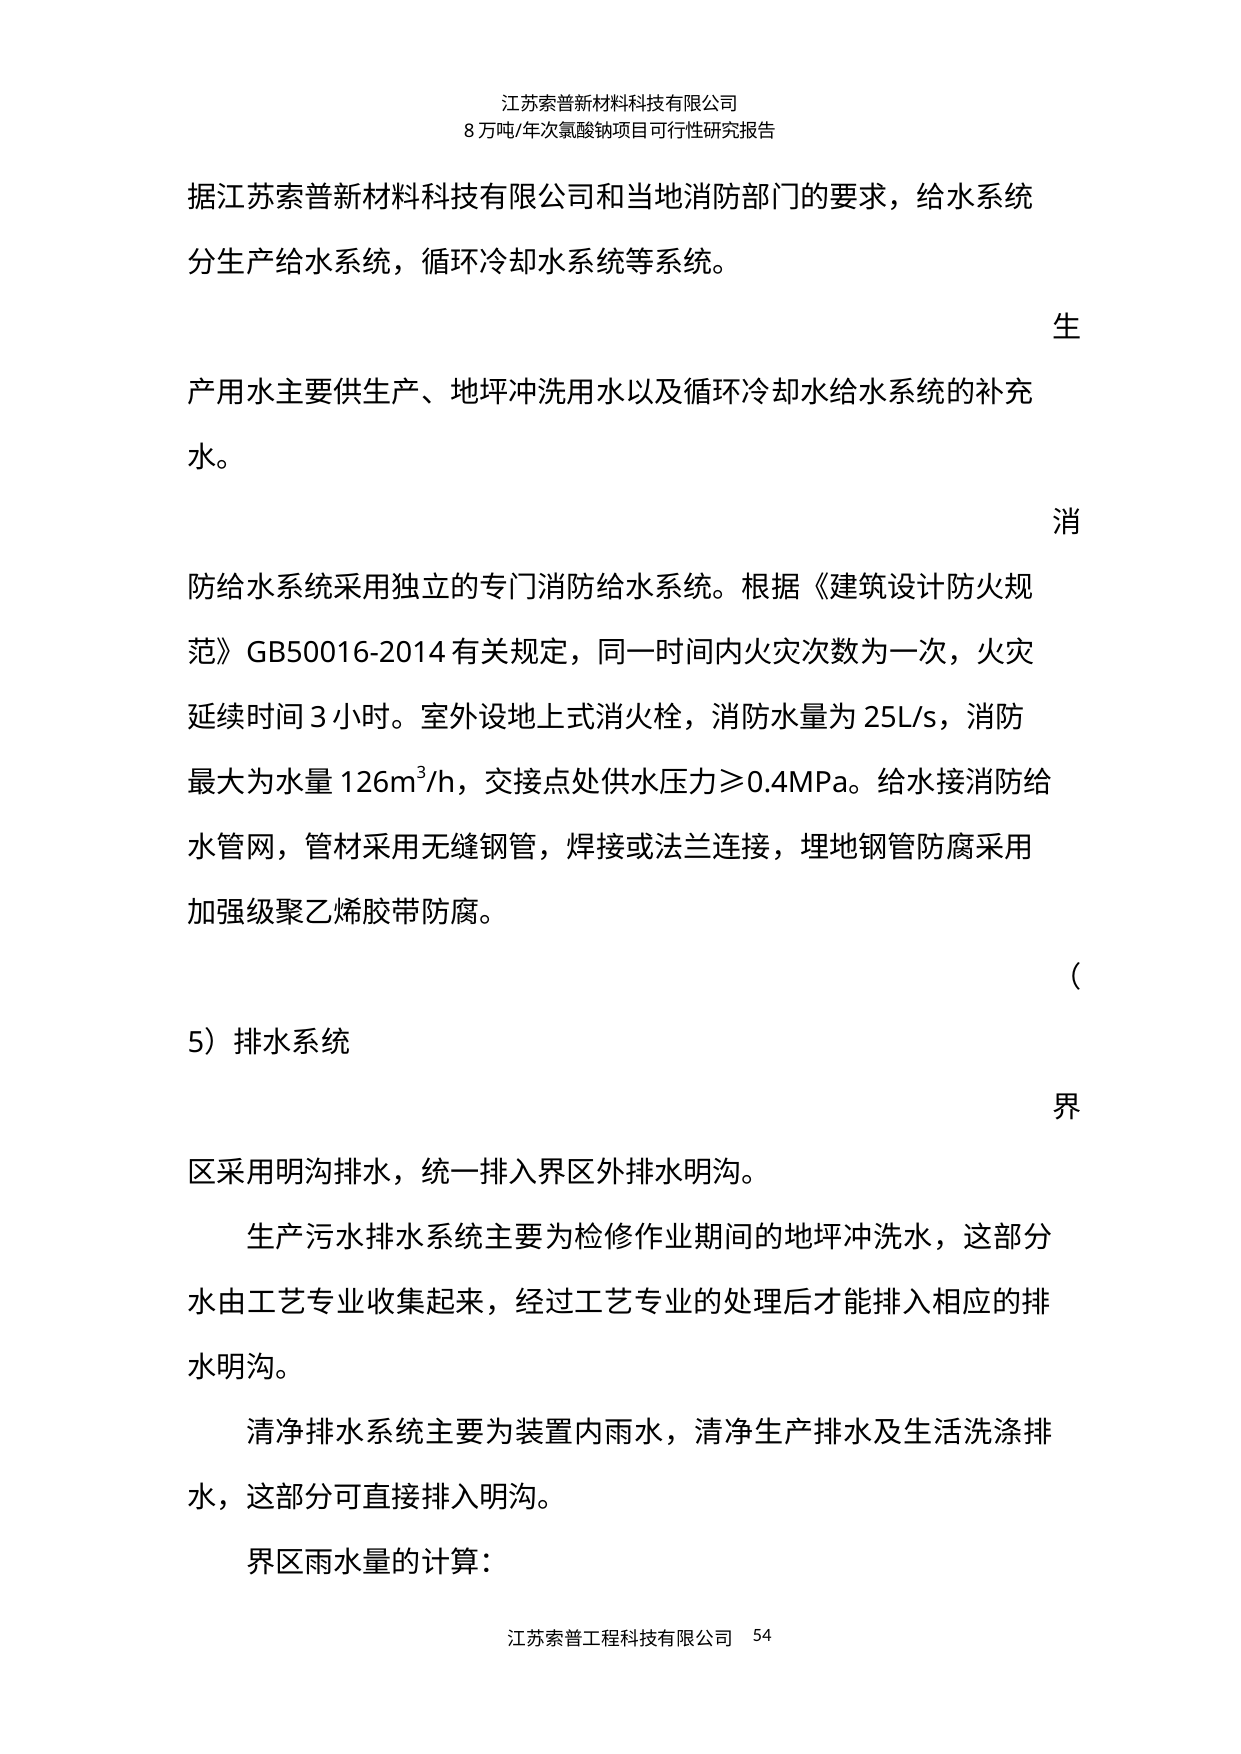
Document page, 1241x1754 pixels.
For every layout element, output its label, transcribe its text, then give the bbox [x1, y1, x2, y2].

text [187, 162, 1053, 292]
text 生产用水主要供生产、地坪冲洗用水以及循环冷却水给水系统的补充水。 [187, 292, 1053, 487]
text 界区采用明沟排水，统一排入界区外排水明沟。 [187, 1072, 1053, 1202]
text 清净排水系统主要为装置内雨水，清净生产排水及生活洗涤排水，这部分可直接排入明沟。 [187, 1397, 1053, 1527]
text （5）排水系统 [187, 942, 1053, 1072]
text 界区雨水量的计算： [187, 1527, 1053, 1592]
text 消防给水系统采用独立的专门消防给水系统。根据《建筑设计防火规范》GB50016-2014有关规定，同一时间内火灾次数为一次，火灾延续时间3小时。室外设地上式消火栓，消防水量为25L/s，消防最大为水量126m3/h，交接点处供水压力≥0.4MPa。给水接消防给水管网，管材采用无缝钢管，焊接或法兰连接，埋地钢管防腐采用加强级聚乙烯胶带防腐。 [187, 487, 1053, 942]
text 生产污水排水系统主要为检修作业期间的地坪冲洗水，这部分水由工艺专业收集起来，经过工艺专业的处理后才能排入相应的排水明沟。 [187, 1202, 1053, 1397]
